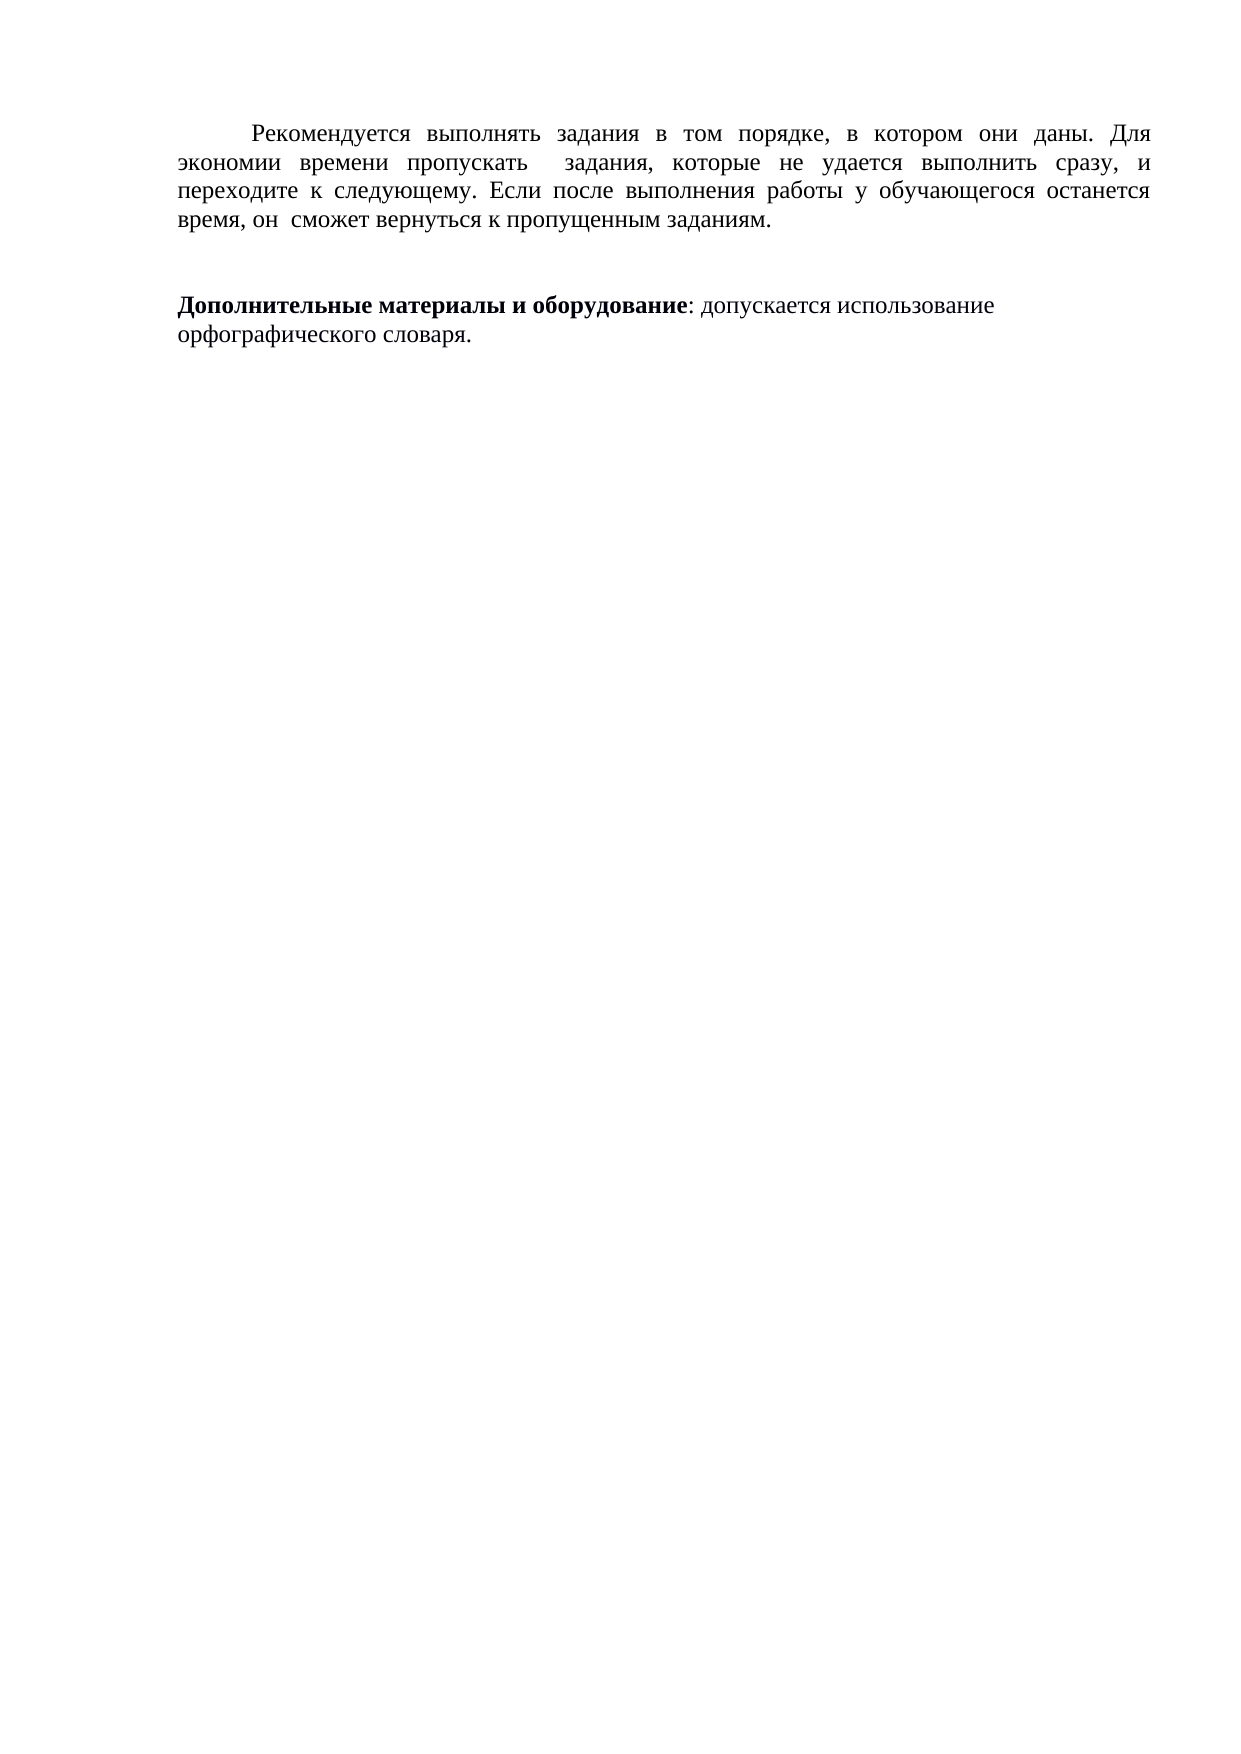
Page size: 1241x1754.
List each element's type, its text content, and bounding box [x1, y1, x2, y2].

text Дополнительные материалы и оборудование: допускается использование орфографического словаря. [177, 291, 1152, 348]
text Рекомендуется выполнять задания в том порядке, в котором они даны. Для экономии времени пропускать задания, которые не удается выполнить сразу, и переходите к следующему. Если после выполнения работы у обучающегося останется время, он сможет вернуться к пропущенным заданиям. [177, 118, 1152, 233]
